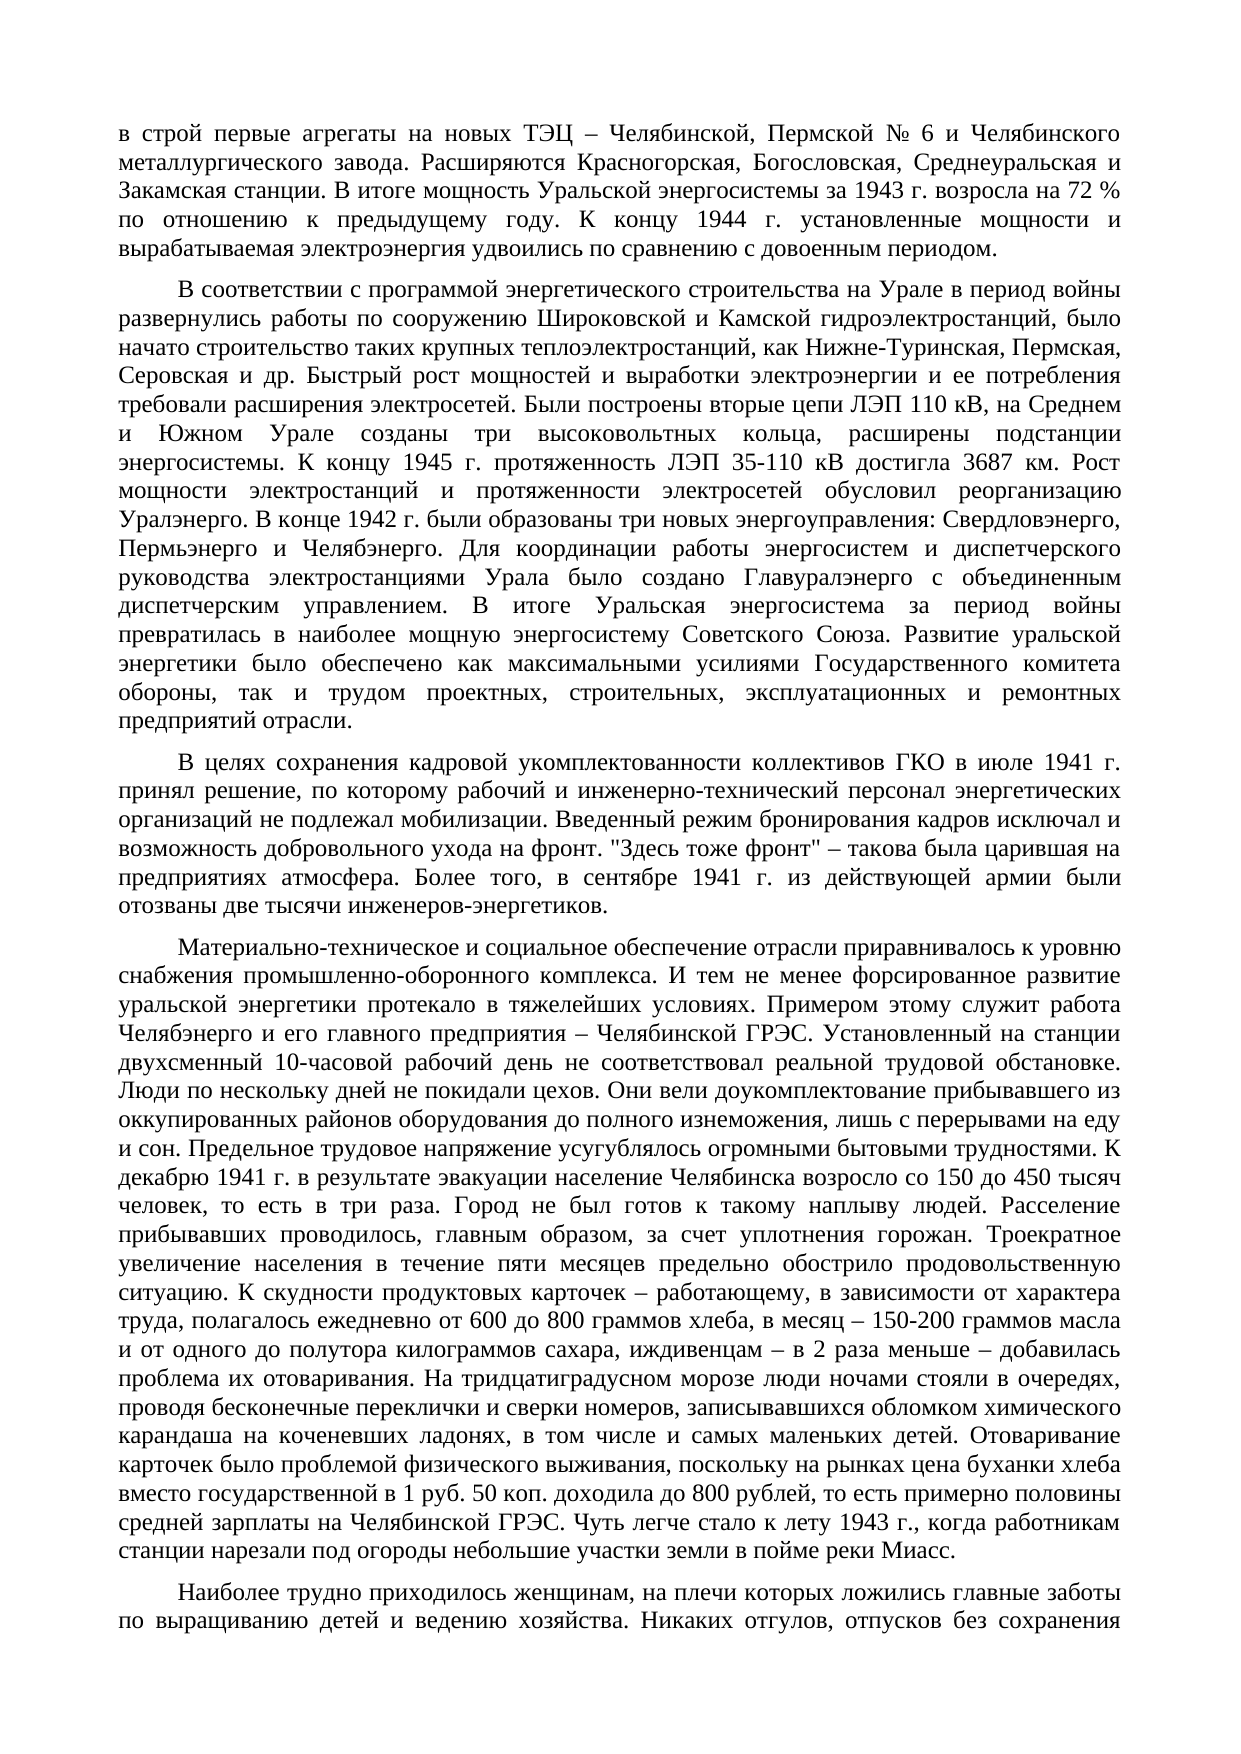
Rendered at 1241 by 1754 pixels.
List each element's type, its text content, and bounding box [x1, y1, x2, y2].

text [118, 118, 1122, 262]
text В соответствии с программой энергетического строительства на Урале в период войны развернулись работы по сооружению Широковской и Камской гидроэлектростанций, было начато строительство таких крупных теплоэлектростанций, как Нижне-Туринская, Пермская, Серовская и др. Быстрый рост мощностей и выработки электроэнергии и ее потребления требовали расширения электросетей. Были построены вторые цепи ЛЭП 110 кВ, на Среднем и Южном Урале созданы три высоковольтных кольца, расширены подстанции энергосистемы. К концу 1945 г. протяженность ЛЭП 35-110 кВ достигла 3687 км. Рост мощности электростанций и протяженности электросетей обусловил реорганизацию Уралэнерго. В конце 1942 г. были образованы три новых энергоуправления: Свердловэнерго, Пермьэнерго и Челябэнерго. Для координации работы энергосистем и диспетчерского руководства электростанциями Урала было создано Главуралэнерго с объединенным диспетчерским управлением. В итоге Уральская энергосистема за период войны превратилась в наиболее мощную энергосистему Советского Союза. Развитие уральской энергетики было обеспечено как максимальными усилиями Государственного комитета обороны, так и трудом проектных, строительных, эксплуатационных и ремонтных предприятий отрасли. [118, 274, 1122, 734]
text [118, 1577, 1122, 1634]
text В целях сохранения кадровой укомплектованности коллективов ГКО в июле 1941 г. принял решение, по которому рабочий и инженерно-технический персонал энергетических организаций не подлежал мобилизации. Введенный режим бронирования кадров исключал и возможность добровольного ухода на фронт. "Здесь тоже фронт" – такова была царившая на предприятиях атмосфера. Более того, в сентябре 1941 г. из действующей армии были отозваны две тысячи инженеров-энергетиков. [118, 747, 1122, 919]
text Материально-техническое и социальное обеспечение отрасли приравнивалось к уровню снабжения промышленно-оборонного комплекса. И тем не менее форсированное развитие уральской энергетики протекало в тяжелейших условиях. Примером этому служит работа Челябэнерго и его главного предприятия – Челябинской ГРЭС. Установленный на станции двухсменный 10-часовой рабочий день не соответствовал реальной трудовой обстановке. Люди по нескольку дней не покидали цехов. Они вели доукомплектование прибывавшего из оккупированных районов оборудования до полного изнеможения, лишь с перерывами на еду и сон. Предельное трудовое напряжение усугублялось огромными бытовыми трудностями. К декабрю 1941 г. в результате эвакуации население Челябинска возросло со 150 до 450 тысяч человек, то есть в три раза. Город не был готов к такому наплыву людей. Расселение прибывавших проводилось, главным образом, за счет уплотнения горожан. Троекратное увеличение населения в течение пяти месяцев предельно обострило продовольственную ситуацию. К скудности продуктовых карточек – работающему, в зависимости от характера труда, полагалось ежедневно от 600 до 800 граммов хлеба, в месяц – 150-200 граммов масла и от одного до полутора килограммов сахара, иждивенцам – в 2 раза меньше – добавилась проблема их отоваривания. На тридцатиградусном морозе люди ночами стояли в очередях, проводя бесконечные переклички и сверки номеров, записывавшихся обломком химического карандаша на коченевших ладонях, в том числе и самых маленьких детей. Отоваривание карточек было проблемой физического выживания, поскольку на рынках цена буханки хлеба вместо государственной в 1 руб. 50 коп. доходила до 800 рублей, то есть примерно половины средней зарплаты на Челябинской ГРЭС. Чуть легче стало к лету 1943 г., когда работникам станции нарезали под огороды небольшие участки земли в пойме реки Миасс. [118, 932, 1122, 1564]
